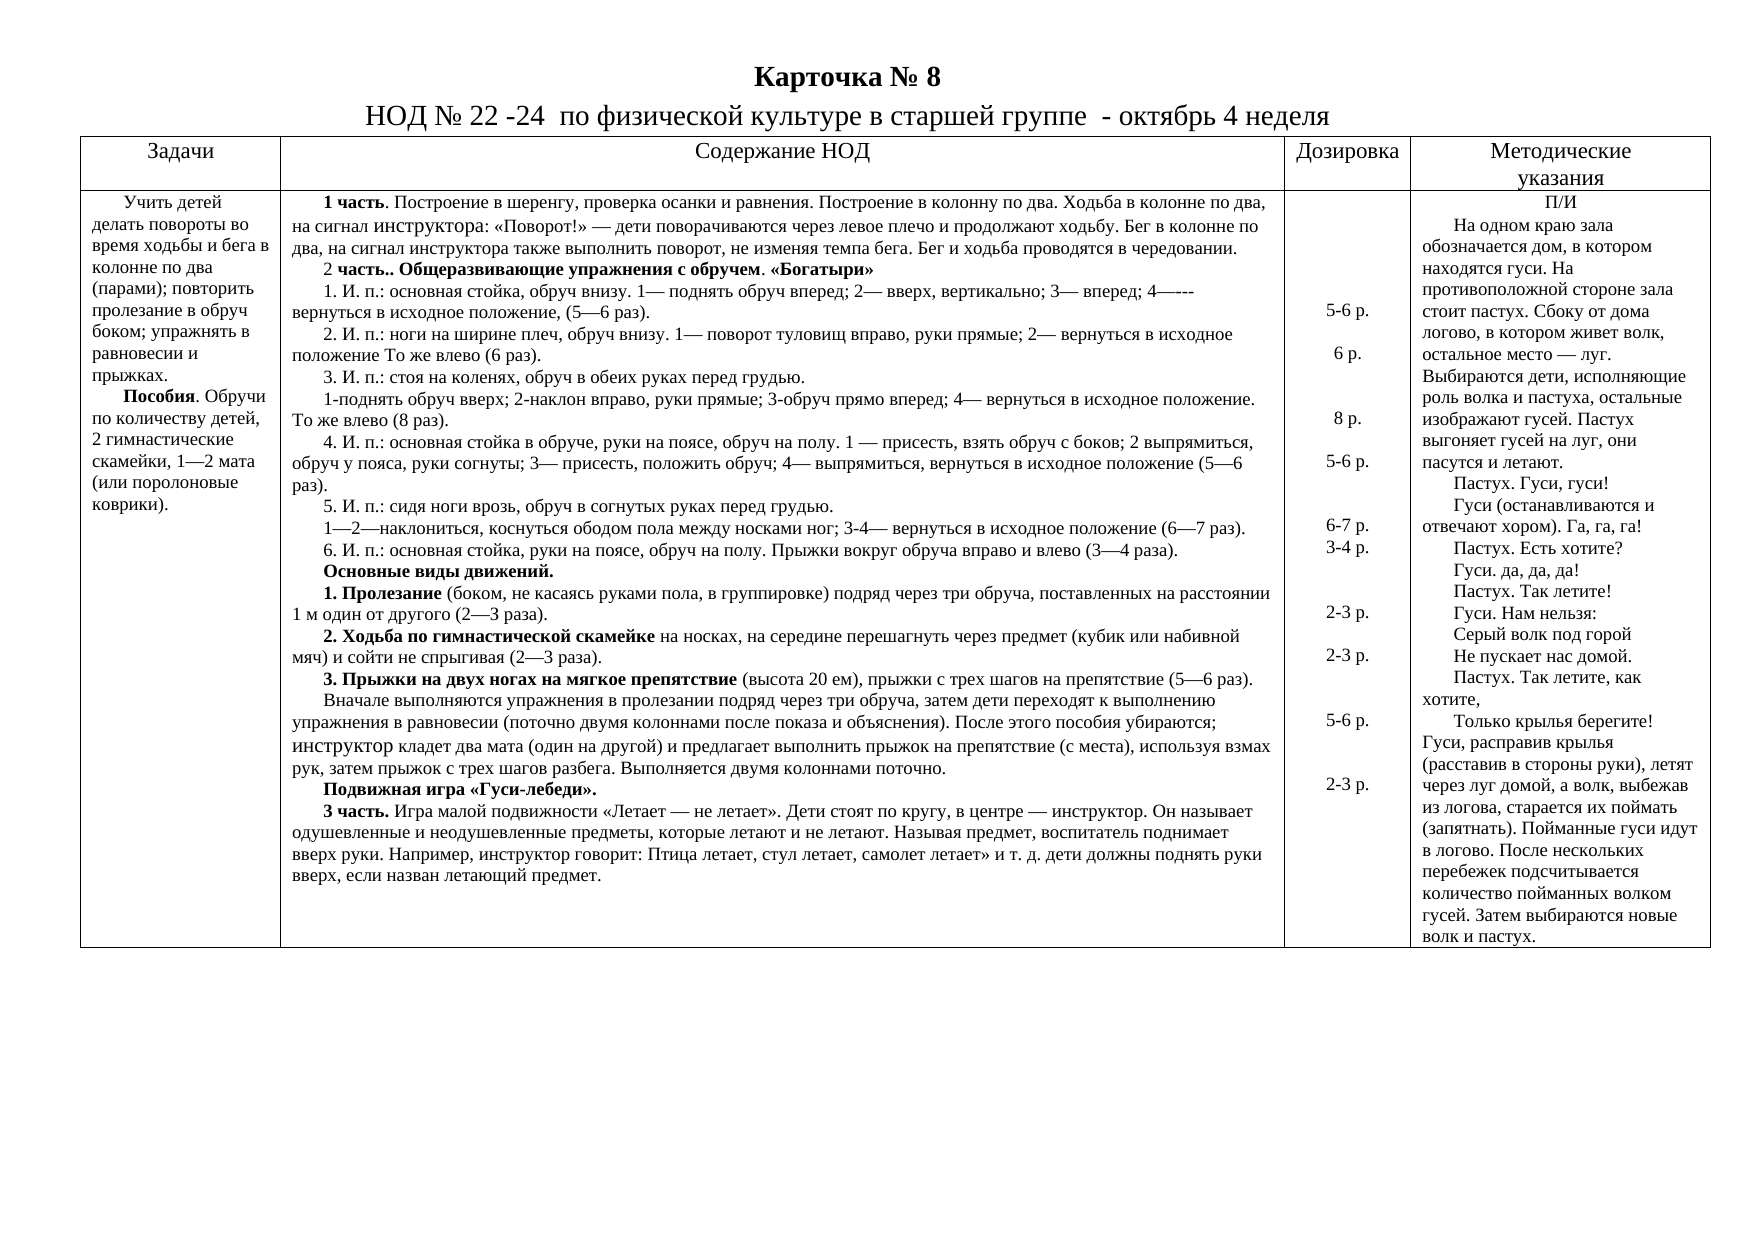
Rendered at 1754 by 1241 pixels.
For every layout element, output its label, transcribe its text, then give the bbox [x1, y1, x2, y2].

table_cell 1 часть. Построение в шеренгу, проверка осанки и равнения. Построение в колонну по два. Ходьба в колонне по два, на сигнал инструктора: «Поворот!» — дети поворачиваются через левое плечо и продолжают ходьбу. Бег в колонне по два, на сигнал инструктора также выполнить поворот, не изменяя темпа бега. Бег и ходьба проводятся в чередовании. 2 часть.. Общеразвивающие упражнения с обручем. «Богатыри» 1. И. п.: основная стойка, обруч внизу. 1— поднять обруч вперед; 2— вверх, вертикально; 3— вперед; 4—--- вернуться в исходное положение, (5—6 раз). 2. И. п.: ноги на ширине плеч, обруч внизу. 1— поворот туловищ вправо, руки прямые; 2— вернуться в исходное положение То же влево (6 раз). 3. И. п.: стоя на коленях, обруч в обеих руках перед грудью. 1-поднять обруч вверх; 2-наклон вправо, руки прямые; 3-обруч прямо вперед; 4— вернуться в исходное положение. То же влево (8 раз). 4. И. п.: основная стойка в обруче, руки на поясе, обруч на полу. 1 — присесть, взять обруч с боков; 2 выпрямиться, обруч у пояса, руки согнуты; 3— присесть, положить обруч; 4— выпрямиться, вернуться в исходное положение (5—6 раз). 5. И. п.: сидя ноги врозь, обруч в согнутых руках перед грудью. 1—2—наклониться, коснуться ободом пола между носками ног; 3-4— вернуться в исходное положение (6—7 раз). 6. И. п.: основная стойка, руки на поясе, обруч на полу. Прыжки вокруг обруча вправо и влево (3—4 раза). Основные виды движений. 1. Пролезание (боком, не касаясь руками пола, в группировке) подряд через три обруча, поставленных на расстоянии 1 м один от другого (2—З раза). 2. Ходьба по гимнастической скамейке на носках, на середине перешагнуть через предмет (кубик или набивной мяч) и сойти не спрыгивая (2—3 раза). 3. Прыжки на двух ногах на мягкое препятствие (высота 20 ем), прыжки с трех шагов на препятствие (5—6 раз). Вначале выполняются упражнения в пролезании подряд через три обруча, затем дети переходят к выполнению упражнения в равновесии (поточно двумя колоннами после показа и объяснения). После этого пособия убираются; инструктор кладет два мата (один на другой) и предлагает выполнить прыжок на препятствие (с места), используя взмах рук, затем прыжок с трех шагов разбега. Выполняется двумя колоннами поточно. Подвижная игра «Гуси-лебеди». 3 часть. Игра малой подвижности «Летает — не летает». Дети стоят по кругу, в центре — инструктор. Он называет одушевленные и неодушевленные предметы, которые летают и не летают. Называя предмет, воспитатель поднимает вверх руки. Например, инструктор говорит: Птица летает, стул летает, самолет летает» и т. д. дети должны поднять руки вверх, если назван летающий предмет. [281, 191, 1284, 947]
text НОД № 22 -24 по физической культуре в старшей группе - октябрь 4 неделя [59, 98, 1636, 131]
table_cell П/И [1411, 191, 1710, 212]
text Карточка № 8 [59, 59, 1636, 93]
table_header Дозировка [1285, 137, 1410, 190]
table_cell На одном краю зала обозначается дом, в котором находятся гуси. На противоположной стороне зала стоит пастух. Сбоку от дома логово, в котором живет волк, остальное место — луг. Выбираются дети, исполняющие роль волка и пастуха, остальные изображают гусей. Пастух выгоняет гусей на луг, они пасутся и летают. Пастух. Гуси, гуси! Гуси (останавливаются и отвечают хором). Га, га, га! Пастух. Есть хотите? Гуси. да, да, да! Пастух. Так летите! Гуси. Нам нельзя: Серый волк под горой Не пускает нас домой. Пастух. Так летите, как хотите, Только крылья берегите! Гуси, расправив крылья (расставив в стороны руки), летят через луг домой, а волк, выбежав из логова, старается их поймать (запятнать). Пойманные гуси идут в логово. После нескольких перебежек подсчитывается количество пойманных волком гусей. Затем выбираются новые волк и пастух. [1411, 213, 1710, 947]
table_header Задачи [81, 137, 280, 190]
table_header Методические указания [1411, 137, 1710, 190]
table_header Содержание НОД [281, 137, 1284, 190]
table_cell Учить детей делать повороты во время ходьбы и бега в колонне по два (парами); повторить пролезание в обруч боком; упражнять в равновесии и прыжках. Пособия. Обручи по количеству детей, 2 гимнастические скамейки, 1—2 мата (или поролоновые коврики). [81, 191, 280, 947]
table_cell 5-6 р. 6 р. 8 р. 5-6 р. 6-7 р. 3-4 р. 2-3 р. 2-3 р. 5-6 р. 2-3 р. [1285, 191, 1410, 947]
